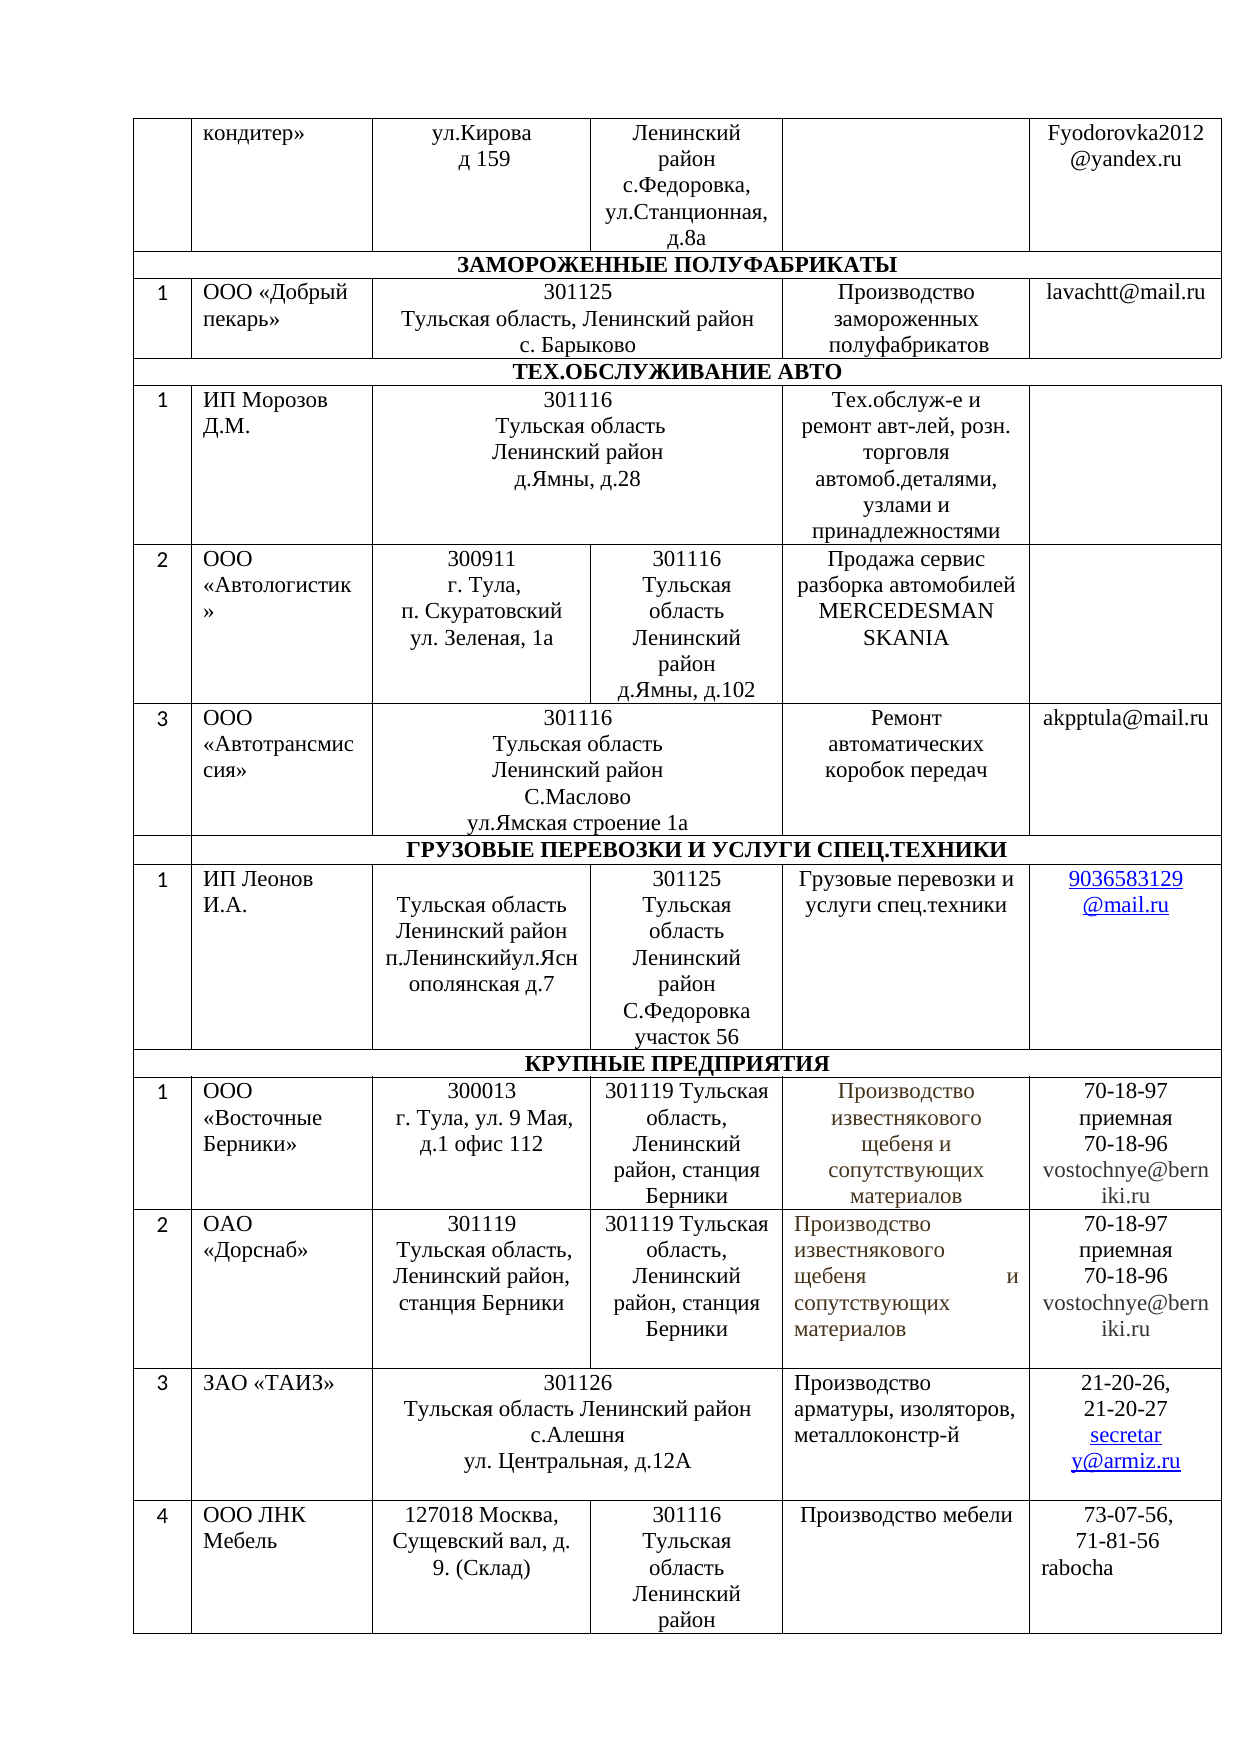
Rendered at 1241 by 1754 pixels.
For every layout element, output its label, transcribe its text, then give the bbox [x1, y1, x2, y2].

table_cell [1030, 545, 1221, 703]
table_cell 1 [134, 1078, 191, 1209]
table_cell Грузовые перевозки и услуги спец.техники [783, 865, 1029, 1049]
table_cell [591, 1501, 782, 1633]
table_cell 301119 Тульская область, Ленинский район, станция Берники [591, 1078, 782, 1209]
table_cell Тех.обслуж-е и ремонт авт-лей, розн. торговля автомоб.деталями, узлами и принадлежностями [783, 386, 1029, 544]
table_cell 301116 Тульская область Ленинский район д.Ямны, д.102 [591, 545, 782, 703]
table_cell 301116 Тульская область Ленинский район д.Ямны, д.28 [373, 386, 782, 544]
table_cell ЗАМОРОЖЕННЫЕ ПОЛУФАБРИКАТЫ [134, 252, 1221, 278]
table_cell 9036583129@mail.ru [1030, 865, 1221, 1049]
table_cell ООО «Добрый пекарь» [192, 279, 372, 357]
table_cell 301119 Тульская область, Ленинский район, станция Берники [591, 1210, 782, 1368]
table_cell КРУПНЫЕ ПРЕДПРИЯТИЯ [134, 1050, 1221, 1076]
table_cell ООО «Автотрансмиссия» [192, 704, 372, 835]
table_cell ТЕХ.ОБСЛУЖИВАНИЕ АВТО [134, 358, 1222, 384]
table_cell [591, 119, 782, 251]
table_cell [1030, 1501, 1221, 1633]
table_cell akpptula@mail.ru [1030, 704, 1221, 835]
table_cell ООО «Автологистик» [192, 545, 372, 703]
table_cell ИП Леонов И.А. [192, 865, 372, 1049]
table_cell 1 [134, 279, 191, 357]
table_cell ИП Морозов Д.М. [192, 386, 372, 544]
table_cell lavachtt@mail.ru [1030, 279, 1221, 357]
table_cell 301125 Тульская область, Ленинский район с. Барыково [373, 279, 782, 357]
table_cell ГРУЗОВЫЕ ПЕРЕВОЗКИ И УСЛУГИ СПЕЦ.ТЕХНИКИ [192, 836, 1221, 864]
table_cell 1 [134, 119, 191, 251]
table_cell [373, 1501, 590, 1633]
table_cell Продажа сервис разборка автомобилей MERCEDESMAN SKANIA [783, 545, 1029, 703]
table_cell 301119 Тульская область, Ленинский район, станция Берники [373, 1210, 590, 1368]
table_cell 301125 Тульская область Ленинский район С.Федоровка участок 56 [591, 865, 782, 1049]
table_cell 1 [134, 865, 191, 1049]
table_cell ООО ЛНК Мебель [192, 1501, 372, 1633]
table_cell ООО «Восточные Берники» [192, 1078, 372, 1209]
table_cell 2 [134, 1210, 191, 1368]
table_cell 300013 г. Тула, ул. 9 Мая, д.1 офис 112 [373, 1078, 590, 1209]
table_cell 2 [134, 545, 191, 703]
table_cell Производство арматуры, изоляторов, металлоконстр-й [783, 1369, 1029, 1500]
table_cell 300911 г. Тула, п. Скуратовский ул. Зеленая, 1а [373, 545, 590, 703]
table_cell Производство мебели [783, 1501, 1029, 1633]
table_cell 3 [134, 1369, 191, 1500]
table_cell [373, 119, 590, 251]
table_cell ОАО «Дорснаб» [192, 1210, 372, 1368]
table_cell 301116 Тульская область Ленинский район С.Маслово ул.Ямская строение 1а [373, 704, 782, 835]
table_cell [783, 119, 1029, 251]
table_cell [1030, 386, 1221, 544]
table_cell 70-18-97 приемная 70-18-96 vostochnye@berniki.ru [1030, 1210, 1221, 1368]
table_cell 4 [134, 1501, 191, 1633]
table_cell Производство известнякового щебеня и сопутствующих материалов [783, 1078, 1029, 1209]
table_cell Производство известнякового щебеня и сопутствующих материалов [783, 1210, 1029, 1368]
table_cell Ремонт автоматических коробок передач [783, 704, 1029, 835]
table_cell 21-20-26, 21-20-27 secretary@armiz.ru [1030, 1369, 1221, 1500]
table_cell Тульская область Ленинский район п.Ленинскийул.Яснополянская д.7 [373, 865, 590, 1049]
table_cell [192, 119, 372, 251]
table_cell 3 [134, 704, 191, 835]
table_cell 1 [134, 386, 191, 544]
table_cell Производство замороженных полуфабрикатов [783, 279, 1029, 357]
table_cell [1030, 119, 1221, 251]
table_cell 70-18-97 приемная 70-18-96 vostochnye@berniki.ru [1030, 1078, 1221, 1209]
table_cell [134, 836, 191, 864]
table_cell ЗАО «ТАИЗ» [192, 1369, 372, 1500]
